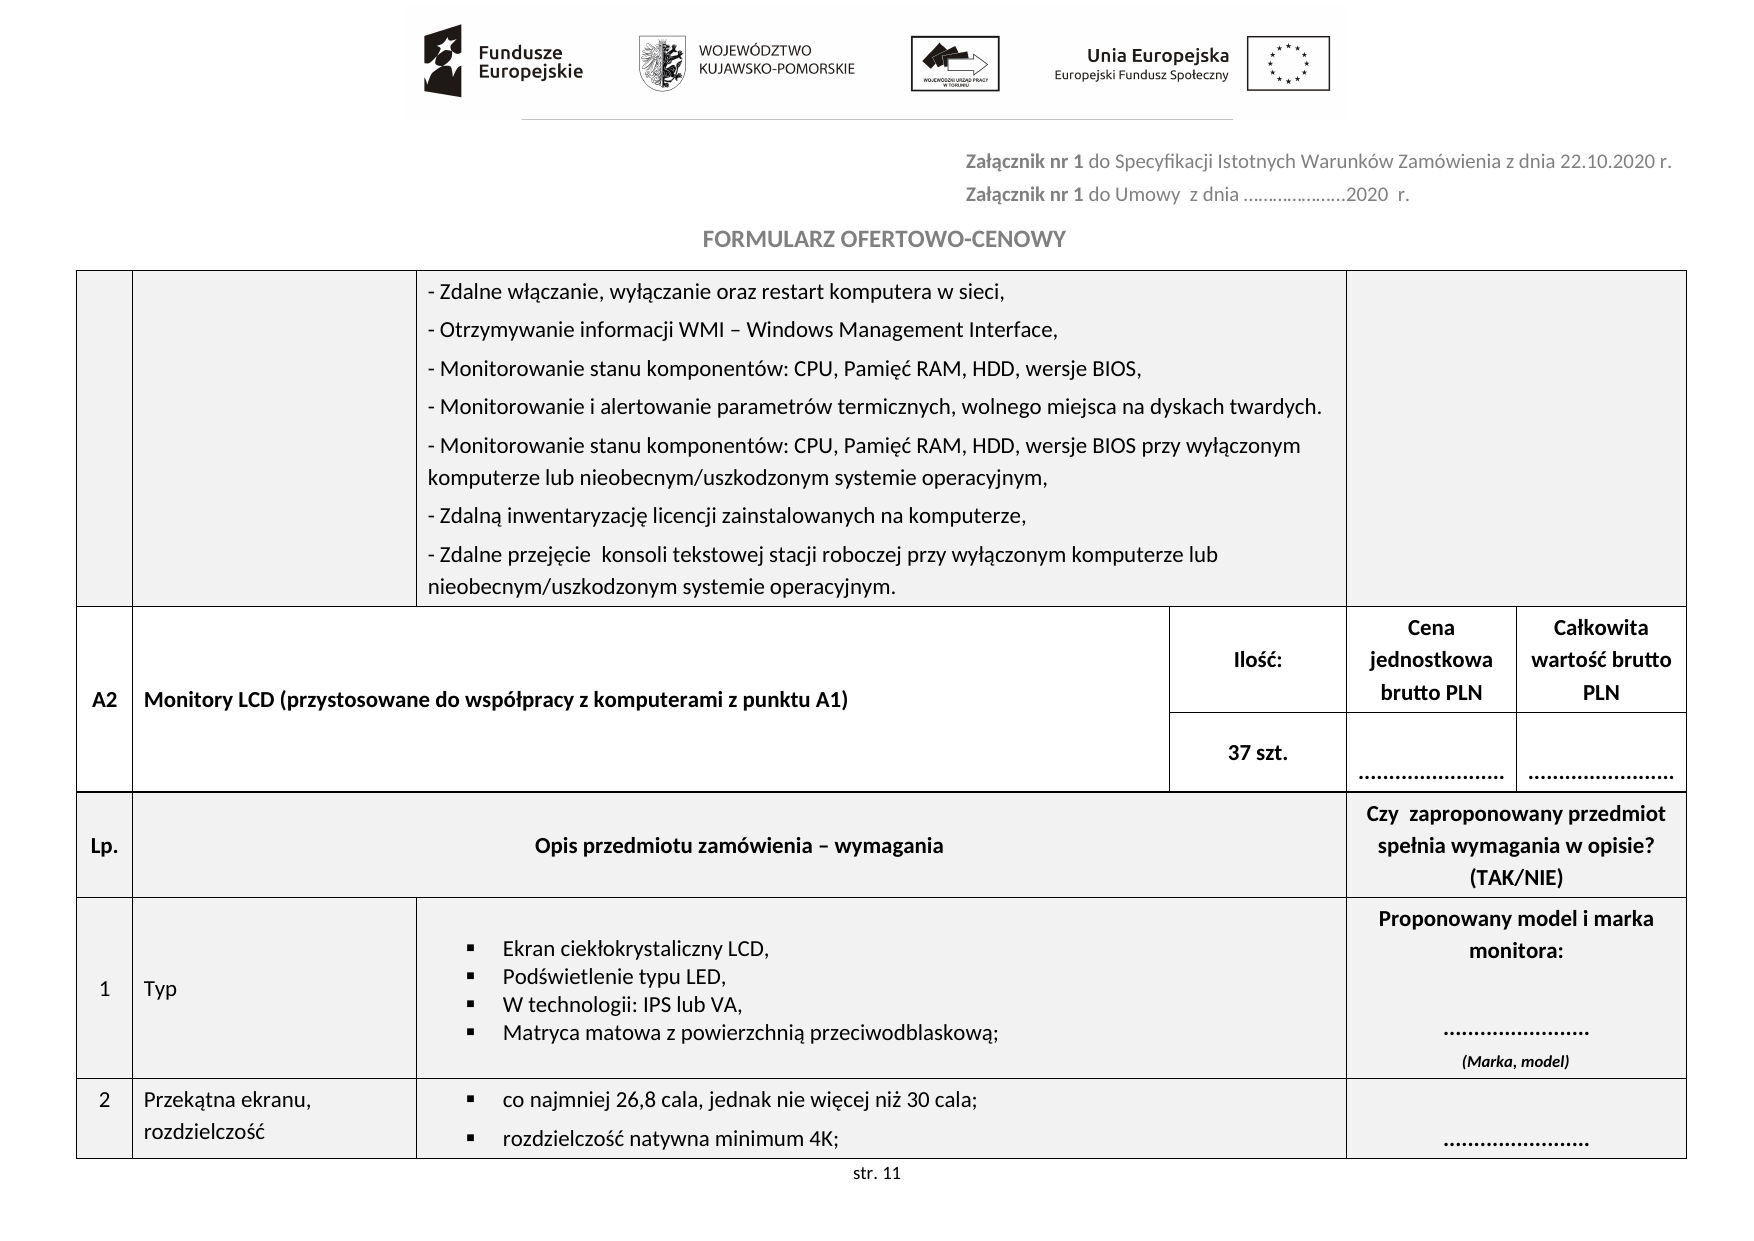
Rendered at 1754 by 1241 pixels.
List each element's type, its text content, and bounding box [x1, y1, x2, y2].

table_cell 37 szt. [1170, 713, 1346, 791]
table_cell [133, 1079, 416, 1158]
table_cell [1347, 1079, 1686, 1158]
table_cell Typ [133, 898, 416, 1078]
table_cell Ilość: [1170, 607, 1346, 712]
table_cell Cena jednostkowa brutto PLN [1347, 607, 1516, 712]
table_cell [417, 271, 1346, 606]
table_cell A2 [77, 607, 132, 791]
table_cell 17 [77, 271, 132, 606]
table_cell Całkowita wartość brutto PLN [1517, 607, 1686, 712]
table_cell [1347, 271, 1686, 606]
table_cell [133, 271, 416, 606]
table_cell Czy zaproponowany przedmiot spełnia wymagania w opisie? (TAK/NIE) [1347, 793, 1686, 897]
table_cell Opis przedmiotu zamówienia – wymagania [133, 793, 1346, 897]
table_cell ........................ [1517, 713, 1686, 791]
table_cell 2 [77, 1079, 132, 1158]
table_cell 1 [77, 898, 132, 1078]
table_cell Ekran ciekłokrystaliczny LCD, Podświetlenie typu LED, W technologii: IPS lub VA, Matryca matowa z powierzchnią przeciwodblaskową; [417, 898, 1346, 1078]
table_cell Proponowany model i marka monitora: ........................ (Marka, model) [1347, 898, 1686, 1078]
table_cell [417, 1079, 1346, 1158]
table_cell Lp. [77, 793, 132, 897]
table_cell Monitory LCD (przystosowane do współpracy z komputerami z punktu A1) [133, 607, 1169, 791]
table_cell ........................ [1347, 713, 1516, 791]
